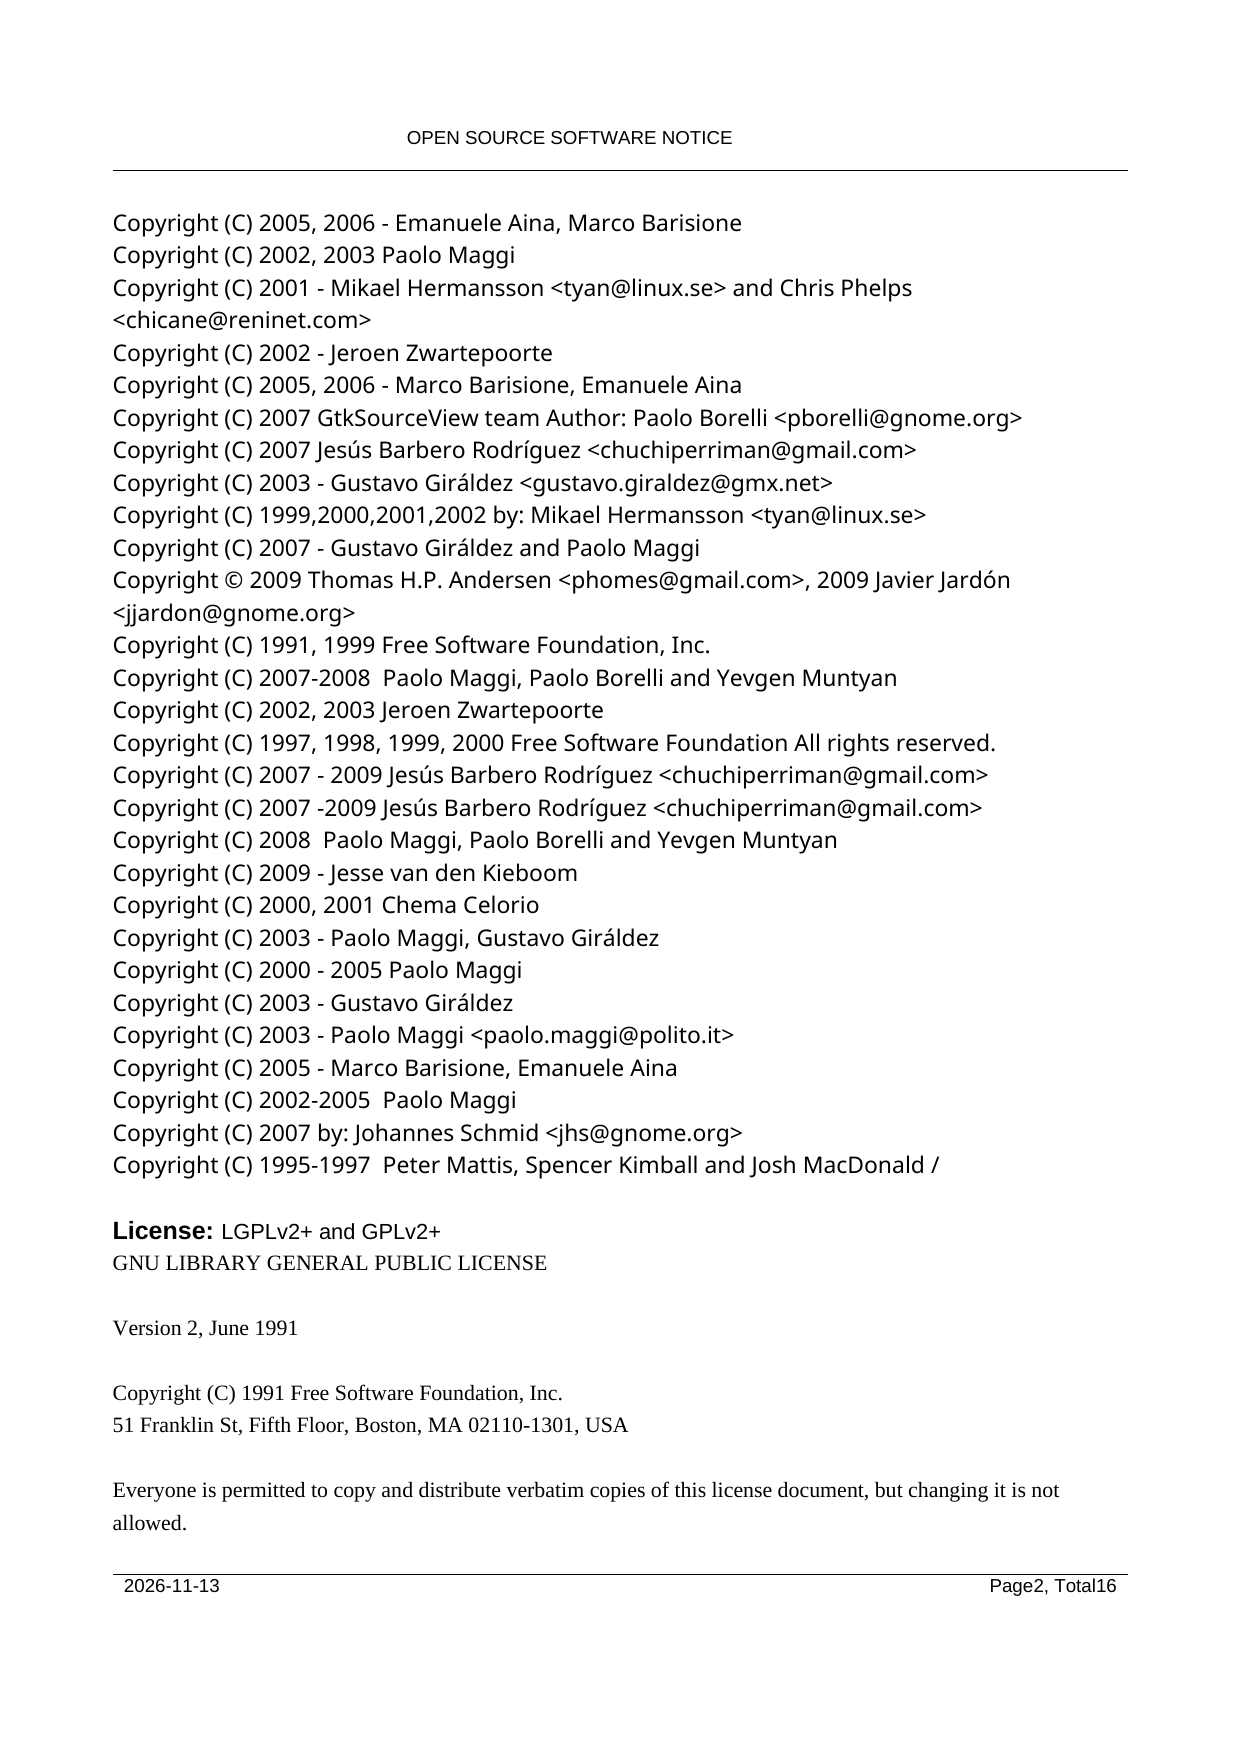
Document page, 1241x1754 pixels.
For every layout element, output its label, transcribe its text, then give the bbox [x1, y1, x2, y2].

text License: LGPLv2+ and GPLv2+ [112, 1214, 1128, 1246]
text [112, 206, 1128, 1214]
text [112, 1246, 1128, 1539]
